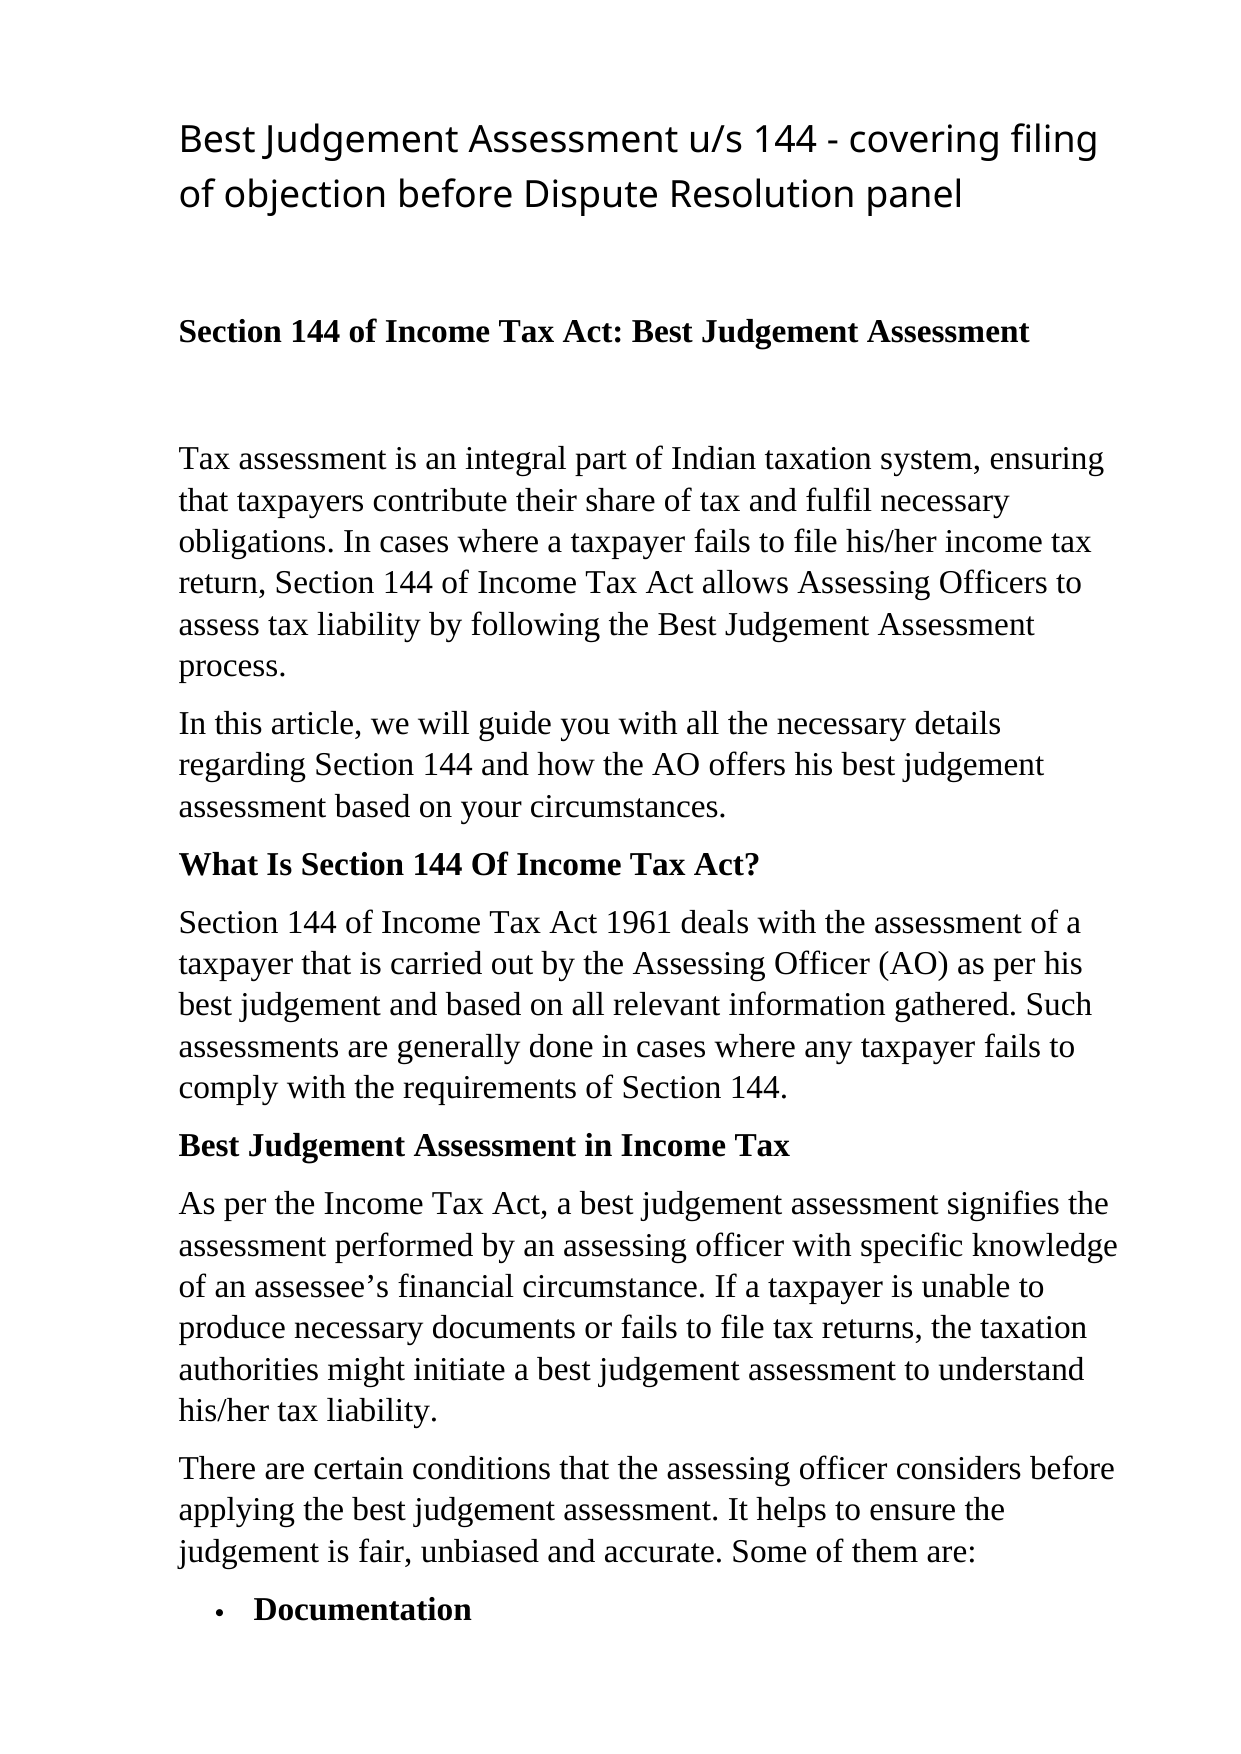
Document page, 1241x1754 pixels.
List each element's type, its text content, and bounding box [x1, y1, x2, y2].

text Section 144 of Income Tax Act: Best Judgement Assessment [178, 311, 1134, 349]
text As per the Income Tax Act, a best judgement assessment signifies the assessment performed by an assessing officer with specific knowledge of an assessee’s financial circumstance. If a taxpayer is unable to produce necessary documents or fails to file tax returns, the taxation authorities might initiate a best judgement assessment to understand his/her tax liability. [178, 1183, 1134, 1428]
text Best Judgement Assessment in Income Tax [178, 1125, 1134, 1164]
text There are certain conditions that the assessing officer considers before applying the best judgement assessment. It helps to ensure the judgement is fair, unbiased and accurate. Some of them are: [178, 1448, 1134, 1569]
text What Is Section 144 Of Income Tax Act? [178, 844, 1134, 882]
text Best Judgement Assessment u/s 144 - covering filing of objection before Dispute Resolution panel [178, 112, 1134, 218]
text In this article, we will guide you with all the necessary details regarding Section 144 and how the AO offers his best judgement assessment based on your circumstances. [178, 703, 1134, 824]
text Section 144 of Income Tax Act 1961 deals with the assessment of a taxpayer that is carried out by the Assessing Officer (AO) as per his best judgement and based on all relevant information gathered. Such assessments are generally done in cases where any taxpayer fails to comply with the requirements of Section 144. [178, 902, 1134, 1106]
list Documentation [216, 1589, 1134, 1627]
text Tax assessment is an integral part of Indian taxation system, ensuring that taxpayers contribute their share of tax and fulfil necessary obligations. In cases where a taxpayer fails to file his/her income tax return, Section 144 of Income Tax Act allows Assessing Officers to assess tax liability by following the Best Judgement Assessment process. [178, 438, 1134, 683]
